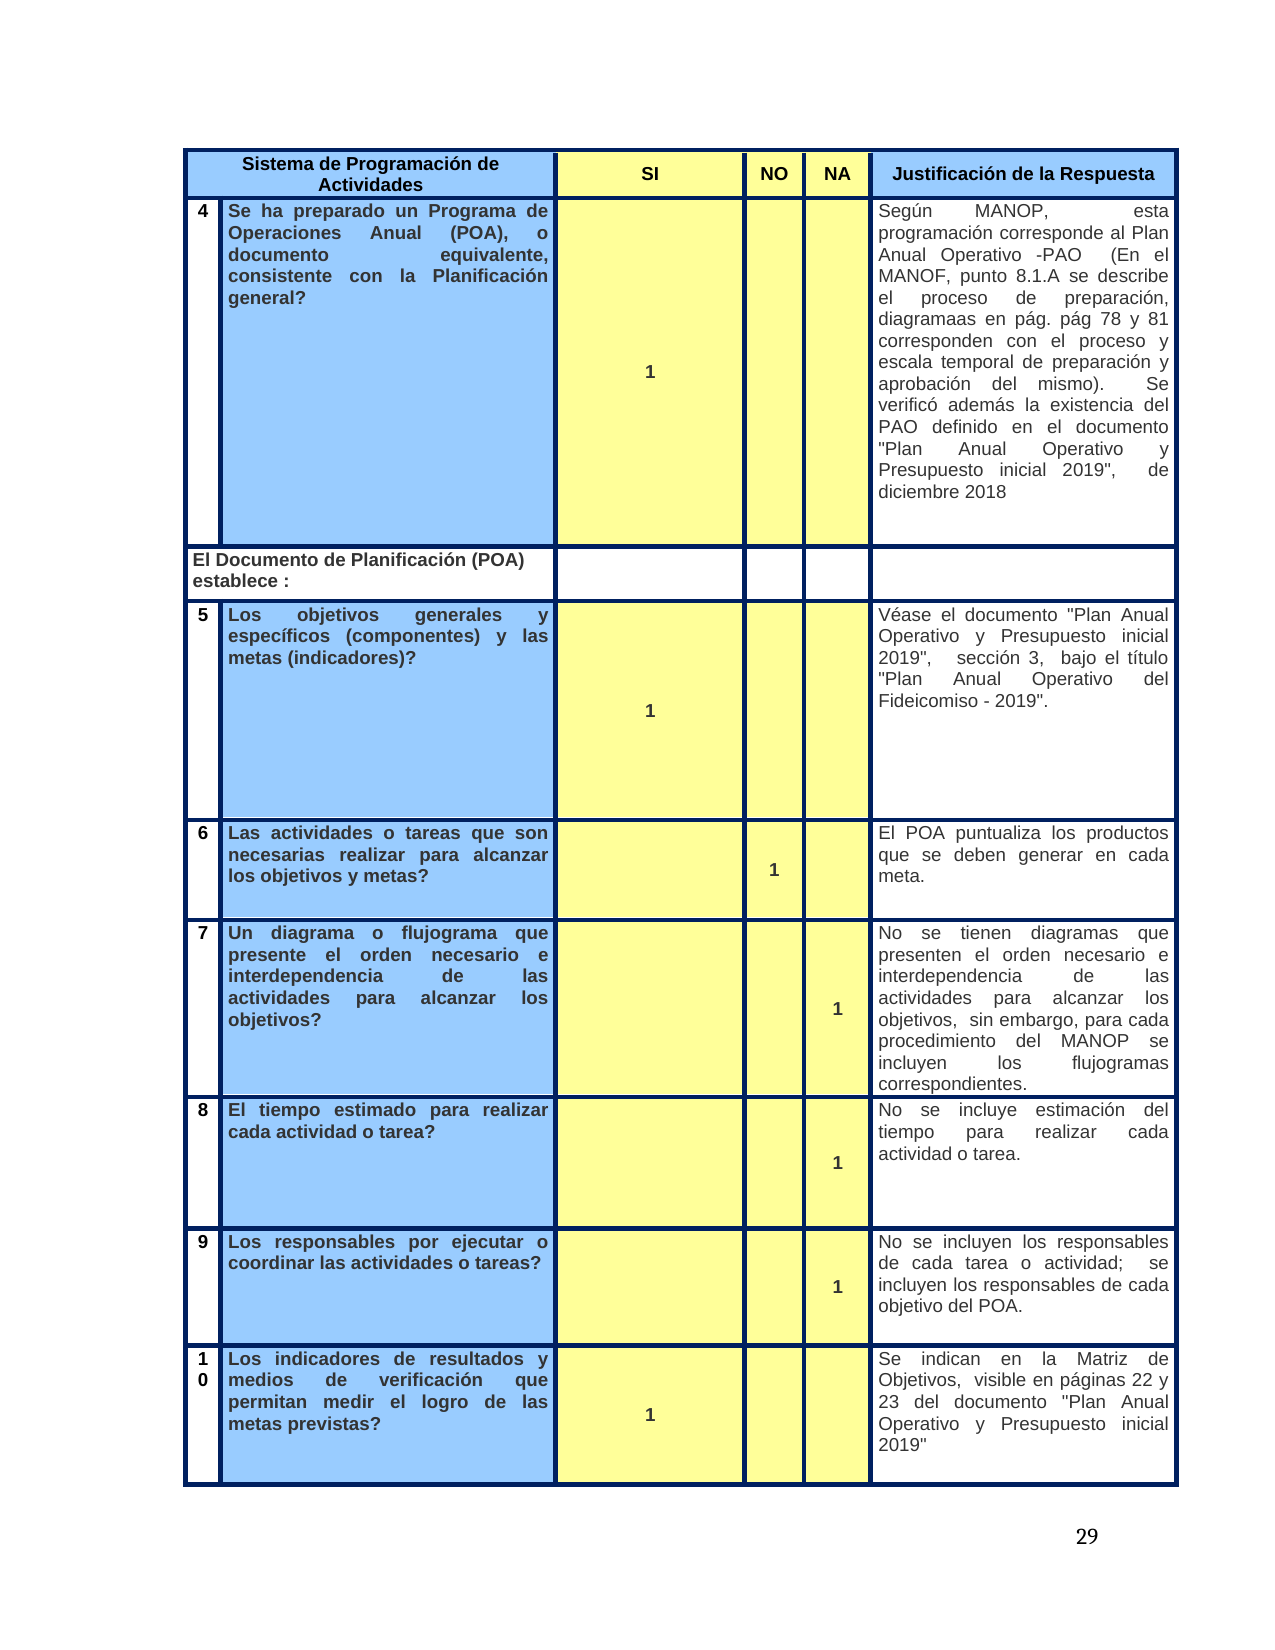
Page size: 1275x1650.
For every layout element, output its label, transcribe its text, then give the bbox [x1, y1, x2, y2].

table_cell [806, 1348, 868, 1482]
table_cell Los responsables por ejecutar o coordinar las actividades o tareas? [223, 1231, 553, 1343]
table_header NO [747, 152, 804, 196]
table_cell 1 [558, 603, 742, 817]
table_cell [873, 549, 1174, 599]
table_header Justificación de la Respuesta [873, 152, 1174, 196]
table_cell [806, 200, 868, 544]
table_cell [747, 1348, 802, 1482]
table_cell 1 [558, 200, 742, 544]
table_cell 1 [558, 1348, 742, 1482]
table_cell Los objetivos generales y específicos (componentes) y las metas (indicadores)? [223, 603, 553, 817]
table_cell 8 [188, 1099, 218, 1226]
table_cell [747, 200, 802, 544]
table_cell Véase el documento "Plan Anual Operativo y Presupuesto inicial 2019", sección 3, bajo el título "Plan Anual Operativo del Fideicomiso - 2019". [873, 603, 1174, 817]
table_cell Se indican en la Matriz de Objetivos, visible en páginas 22 y 23 del documento "Plan Anual Operativo y Presupuesto inicial 2019" [873, 1348, 1174, 1482]
table_cell [558, 922, 742, 1094]
table_cell [747, 549, 802, 599]
table_cell [558, 549, 742, 599]
table_cell No se incluyen los responsables de cada tarea o actividad; se incluyen los responsables de cada objetivo del POA. [873, 1231, 1174, 1343]
table_cell El POA puntualiza los productos que se deben generar en cada meta. [873, 822, 1174, 917]
table_cell [558, 1099, 742, 1226]
table_cell [806, 549, 868, 599]
table_cell El tiempo estimado para realizar cada actividad o tarea? [223, 1099, 553, 1226]
table_cell [747, 603, 802, 817]
table_cell 4 [188, 200, 218, 544]
table_cell 5 [188, 603, 218, 817]
table_cell Se ha preparado un Programa de Operaciones Anual (POA), o documento equivalente, consistente con la Planificación general? [223, 200, 553, 544]
table_cell [747, 1231, 802, 1343]
table_cell 1 [806, 1099, 868, 1226]
table_header SI [558, 152, 744, 196]
table_cell 10 [188, 1348, 218, 1482]
table_cell [558, 822, 742, 917]
table_header NA [806, 152, 871, 196]
table_cell [806, 603, 868, 817]
table_cell Según MANOP, esta programación corresponde al Plan Anual Operativo -PAO (En el MANOF, punto 8.1.A se describe el proceso de preparación, diagramaas en pág. pág 78 y 81 corresponden con el proceso y escala temporal de preparación y aprobación del mismo). Se verificó además la existencia del PAO definido en el documento "Plan Anual Operativo y Presupuesto inicial 2019", de diciembre 2018 [873, 200, 1174, 544]
table_cell 9 [188, 1231, 218, 1343]
table_cell [747, 922, 802, 1094]
table_cell 1 [806, 922, 868, 1094]
table_cell [747, 1099, 802, 1226]
table_cell 6 [188, 822, 218, 917]
table_cell 1 [806, 1231, 868, 1343]
table_header Sistema de Programación de Actividades [188, 152, 556, 196]
table_cell No se incluye estimación del tiempo para realizar cada actividad o tarea. [873, 1099, 1174, 1226]
table_cell No se tienen diagramas que presenten el orden necesario e interdependencia de las actividades para alcanzar los objetivos, sin embargo, para cada procedimiento del MANOP se incluyen los flujogramas correspondientes. [873, 922, 1174, 1094]
table_cell 1 [747, 822, 802, 917]
table_cell Los indicadores de resultados y medios de verificación que permitan medir el logro de las metas previstas? [223, 1348, 553, 1482]
table_cell El Documento de Planificación (POA) establece : [188, 549, 553, 599]
table_cell Las actividades o tareas que son necesarias realizar para alcanzar los objetivos y metas? [223, 822, 553, 917]
table_cell Un diagrama o flujograma que presente el orden necesario e interdependencia de las actividades para alcanzar los objetivos? [223, 922, 553, 1094]
table_cell 7 [188, 922, 218, 1094]
table_cell [806, 822, 868, 917]
table_cell [558, 1231, 742, 1343]
